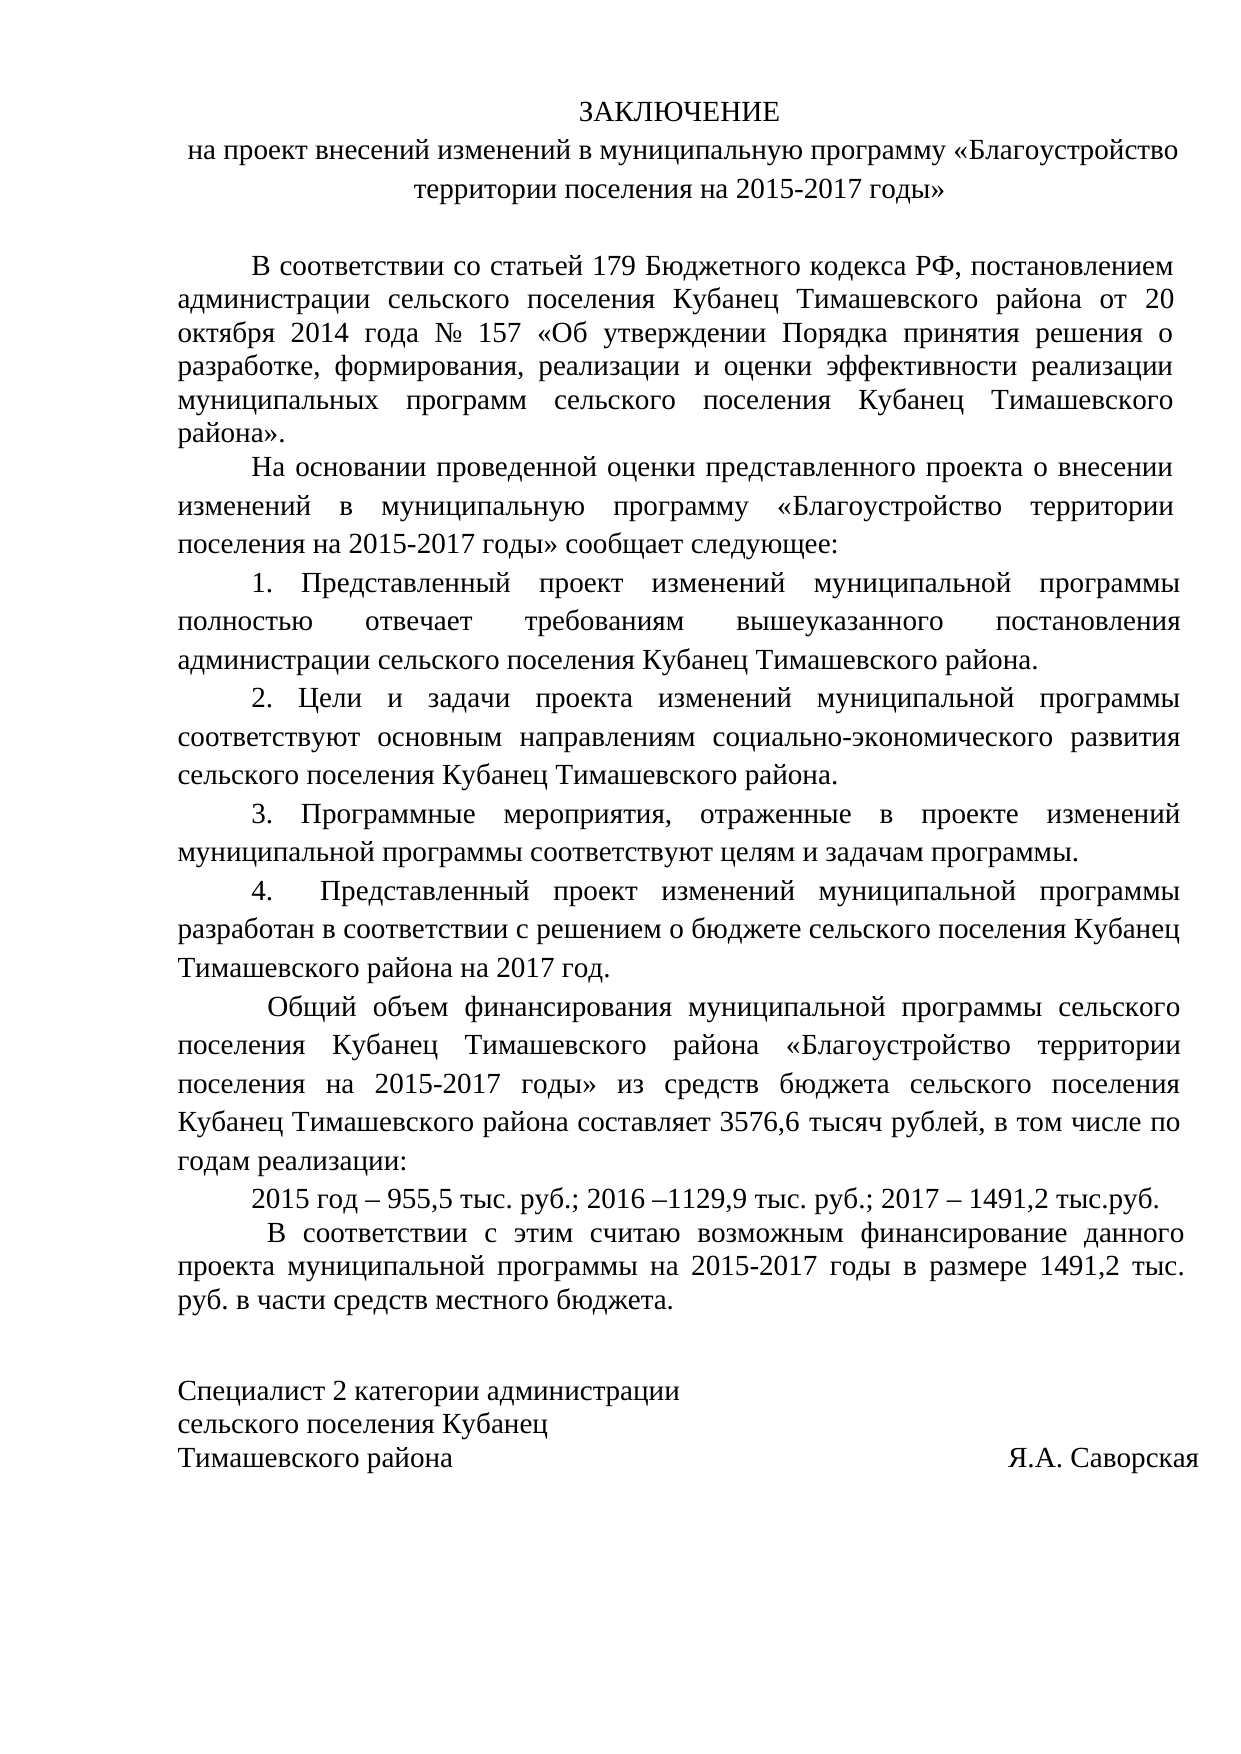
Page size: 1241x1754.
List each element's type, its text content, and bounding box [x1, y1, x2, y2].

text на проект внесений изменений в муниципальную программу «Благоустройство территории поселения на 2015-2017 годы» [177, 132, 1181, 204]
text ЗАКЛЮЧЕНИЕ [177, 94, 1181, 127]
text Тимашевского района Я.А. Саворская [177, 1440, 1201, 1474]
text сельского поселения Кубанец [177, 1407, 1201, 1440]
text 2015 год – 955,5 тыс. руб.; 2016 –1129,9 тыс. руб.; 2017 – 1491,2 тыс.руб. [177, 1181, 1181, 1215]
text 2. Цели и задачи проекта изменений муниципальной программы соответствуют основным направлениям социально-экономического развития сельского поселения Кубанец Тимашевского района. [177, 680, 1181, 791]
text 3. Программные мероприятия, отраженные в проекте изменений муниципальной программы соответствуют целям и задачам программы. [177, 796, 1181, 868]
text Общий объем финансирования муниципальной программы сельского поселения Кубанец Тимашевского района «Благоустройство территории поселения на 2015-2017 годы» из средств бюджета сельского поселения Кубанец Тимашевского района составляет 3576,6 тысяч рублей, в том числе по годам реализации: [177, 989, 1181, 1176]
text На основании проведенной оценки представленного проекта о внесении изменений в муниципальную программу «Благоустройство территории поселения на 2015-2017 годы» сообщает следующее: [177, 449, 1174, 560]
text 1. Представленный проект изменений муниципальной программы полностью отвечает требованиям вышеуказанного постановления администрации сельского поселения Кубанец Тимашевского района. [177, 565, 1181, 675]
text В соответствии со статьей 179 Бюджетного кодекса РФ, постановлением администрации сельского поселения Кубанец Тимашевского района от 20 октября 2014 года № 157 «Об утверждении Порядка принятия решения о разработке, формирования, реализации и оценки эффективности реализации муниципальных программ сельского поселения Кубанец Тимашевского района». [177, 248, 1174, 449]
text Специалист 2 категории администрации [177, 1373, 1201, 1407]
text 4. Представленный проект изменений муниципальной программы разработан в соответствии с решением о бюджете сельского поселения Кубанец Тимашевского района на 2017 год. [177, 873, 1181, 984]
text В соответствии с этим считаю возможным финансирование данного проекта муниципальной программы на 2015-2017 годы в размере 1491,2 тыс. руб. в части средств местного бюджета. [177, 1215, 1186, 1316]
